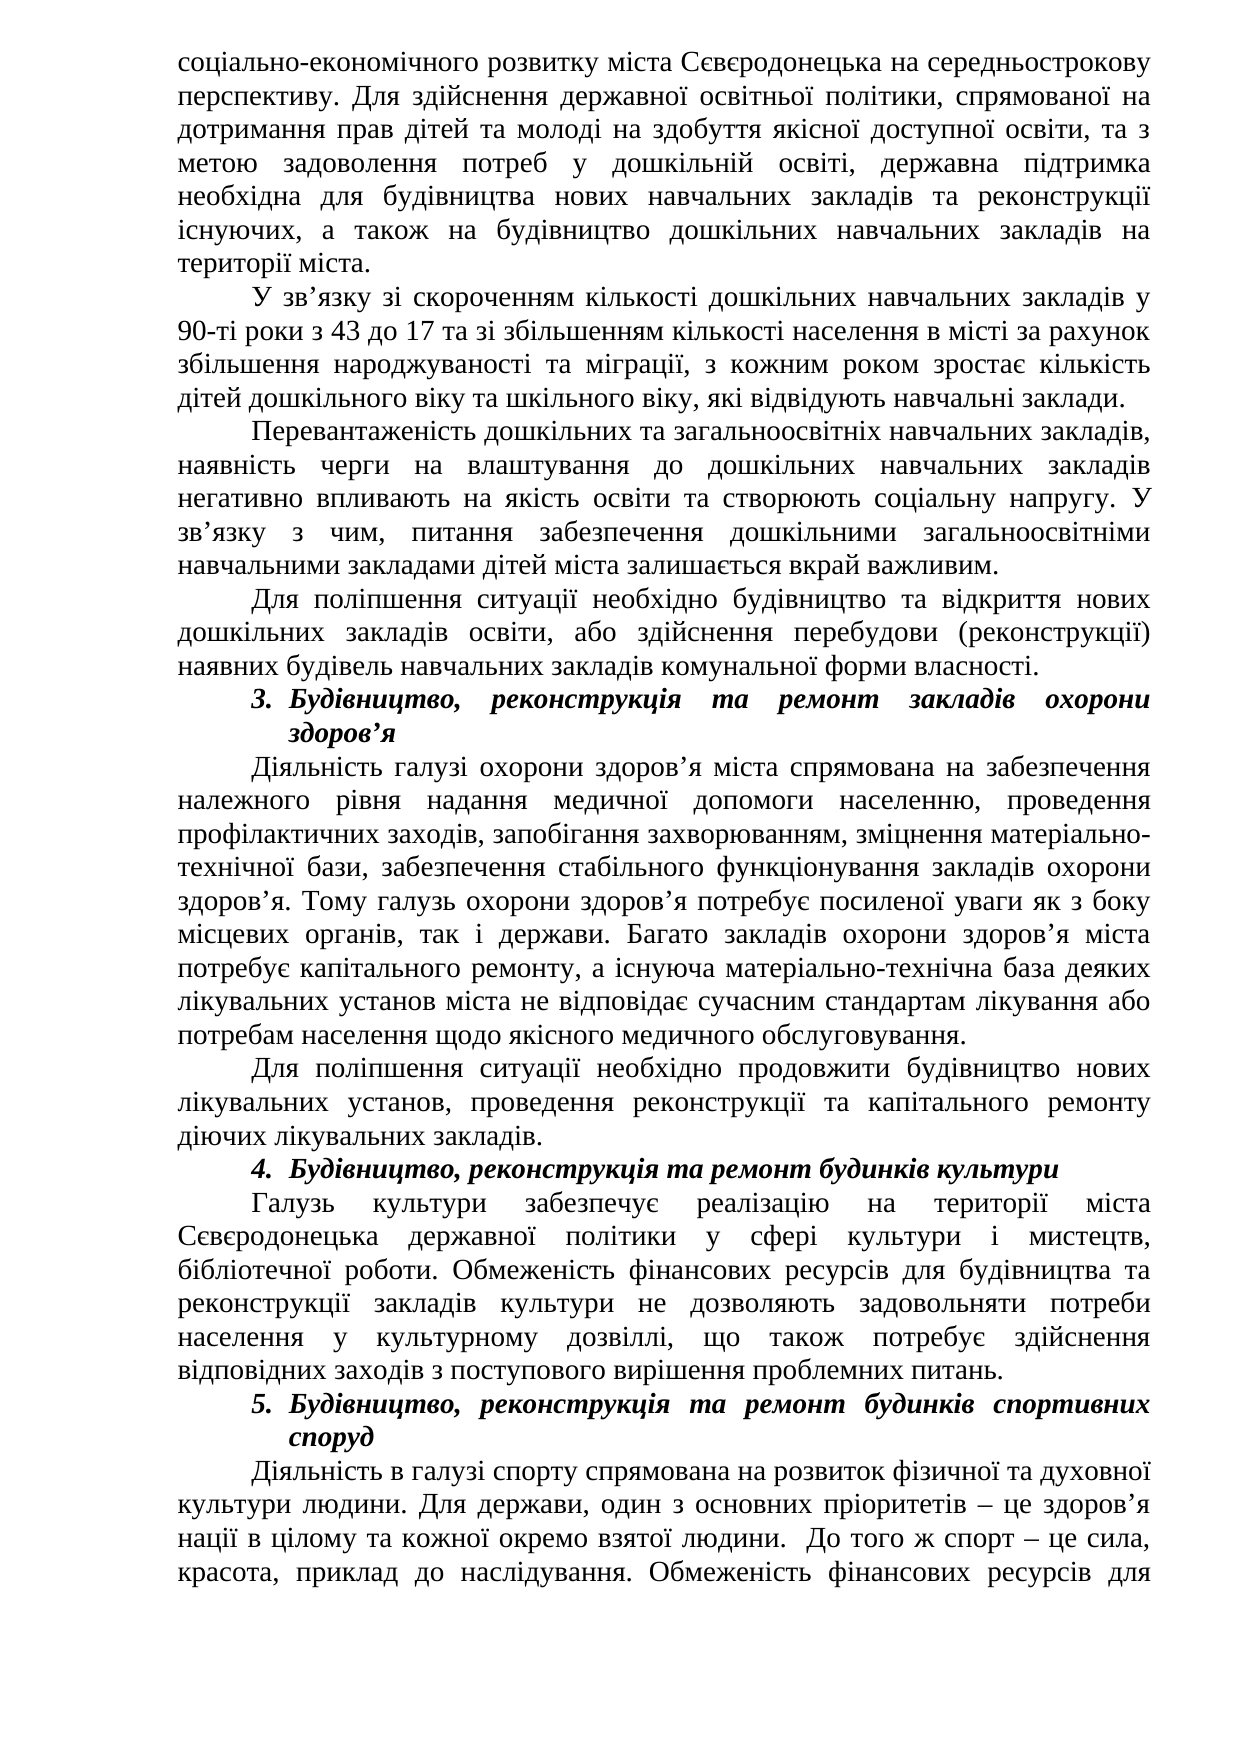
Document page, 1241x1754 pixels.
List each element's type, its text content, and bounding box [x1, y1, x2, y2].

text Галузь культури забезпечує реалізацію на території міста Сєвєродонецька державної політики у сфері культури і мистецтв, бібліотечної роботи. Обмеженість фінансових ресурсів для будівництва та реконструкції закладів культури не дозволяють задовольняти потреби населення у культурному дозвіллі, що також потребує здійснення відповідних заходів з поступового вирішення проблемних питань. [177, 1185, 1152, 1386]
text У зв’язку зі скороченням кількості дошкільних навчальних закладів у 90-ті роки з 43 до 17 та зі збільшенням кількості населення в місті за рахунок збільшення народжуваності та міграції, з кожним роком зростає кількість дітей дошкільного віку та шкільного віку, які відвідують навчальні заклади. [177, 279, 1152, 413]
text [177, 44, 1152, 279]
text Перевантаженість дошкільних та загальноосвітніх навчальних закладів, наявність черги на влаштування до дошкільних навчальних закладів негативно впливають на якість освіти та створюють соціальну напругу. У зв’язку з чим, питання забезпечення дошкільними загальноосвітніми навчальними закладами дітей міста залишається вкрай важливим. [177, 413, 1152, 581]
text Для поліпшення ситуації необхідно будівництво та відкриття нових дошкільних закладів освіти, або здійснення перебудови (реконструкції) наявних будівель навчальних закладів комунальної форми власності. [177, 581, 1152, 682]
list Будівництво, реконструкція та ремонт будинків спортивних споруд [251, 1386, 1152, 1453]
text Діяльність галузі охорони здоров’я міста спрямована на забезпечення належного рівня надання медичної допомоги населенню, проведення профілактичних заходів, запобігання захворюванням, зміцнення матеріально-технічної бази, забезпечення стабільного функціонування закладів охорони здоров’я. Тому галузь охорони здоров’я потребує посиленої уваги як з боку місцевих органів, так і держави. Багато закладів охорони здоров’я міста потребує капітального ремонту, а існуюча матеріально-технічна база деяких лікувальних установ міста не відповідає сучасним стандартам лікування або потребам населення щодо якісного медичного обслуговування. [177, 749, 1152, 1051]
text Для поліпшення ситуації необхідно продовжити будівництво нових лікувальних установ, проведення реконструкції та капітального ремонту діючих лікувальних закладів. [177, 1051, 1152, 1151]
list Будівництво, реконструкція та ремонт будинків культури [251, 1151, 1152, 1185]
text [177, 1453, 1152, 1587]
list Будівництво, реконструкція та ремонт закладів охорони здоров’я [251, 682, 1152, 749]
